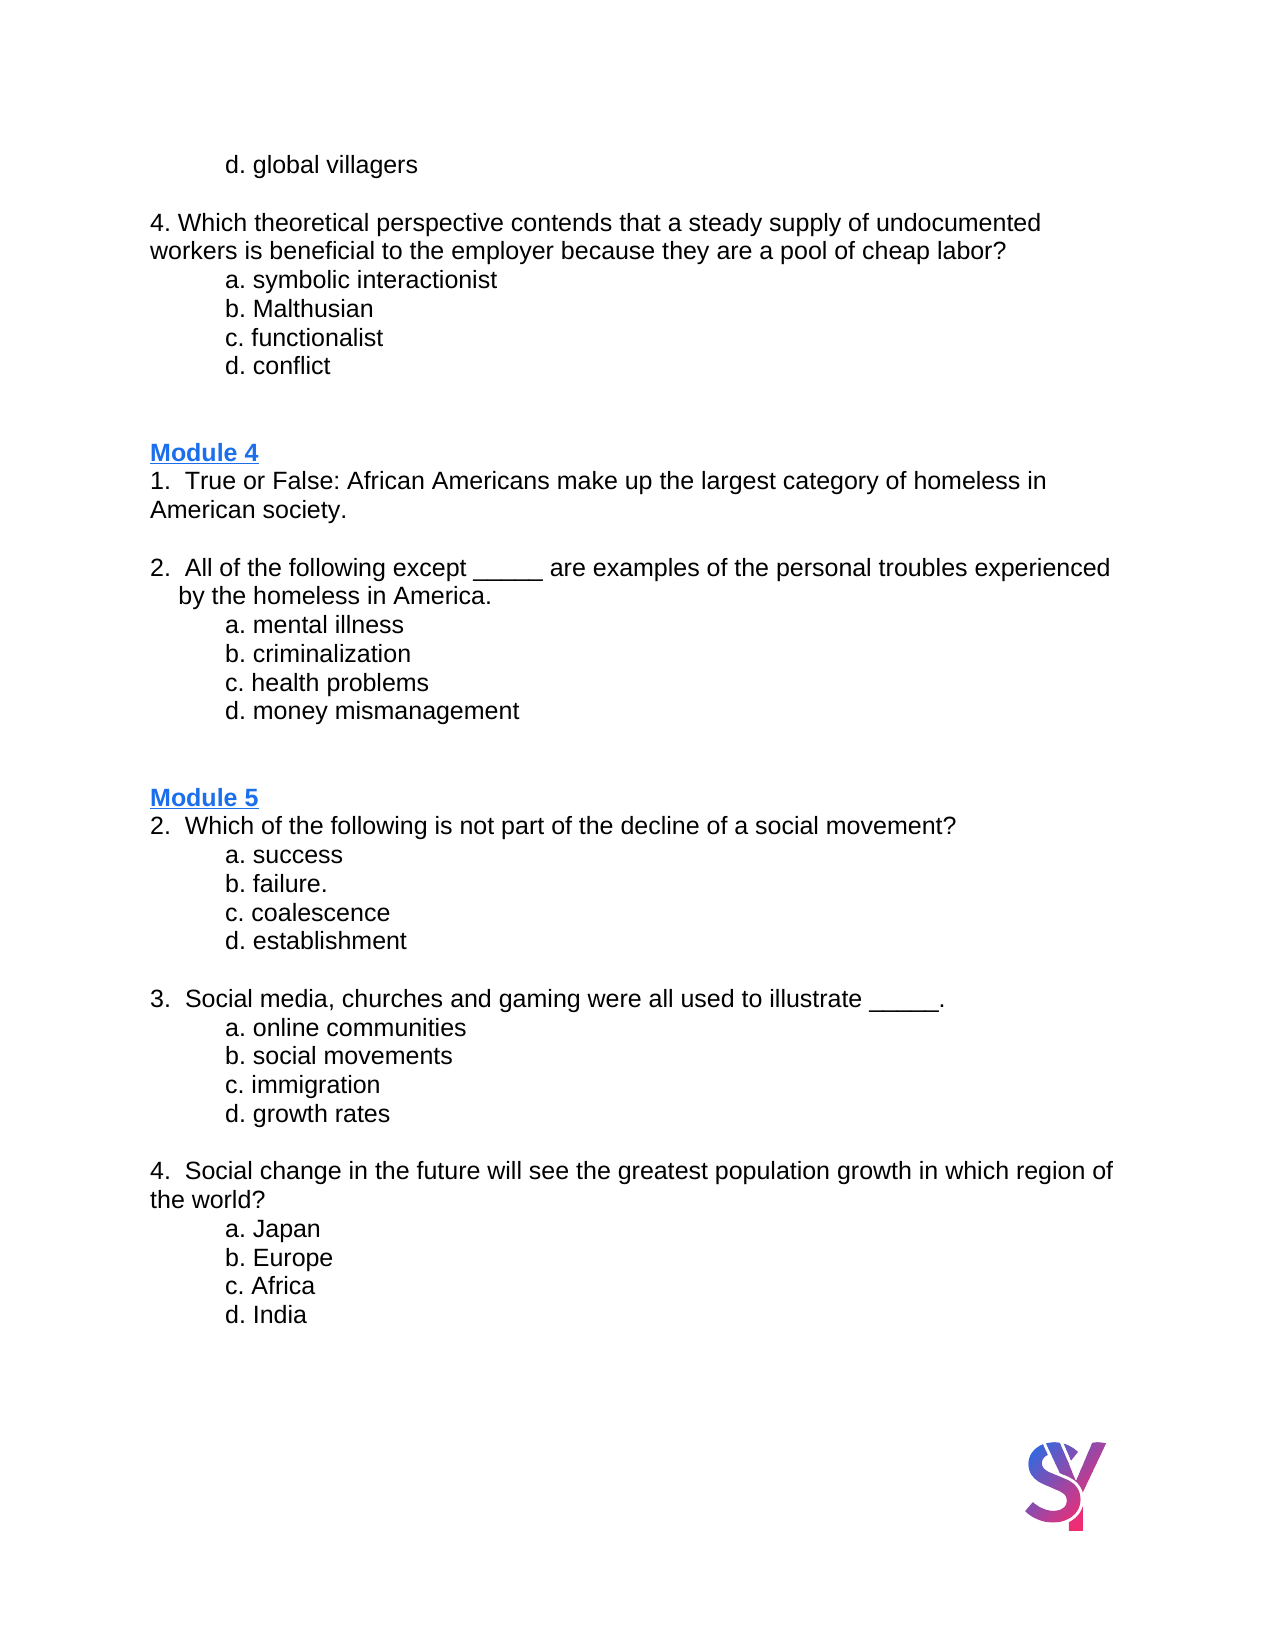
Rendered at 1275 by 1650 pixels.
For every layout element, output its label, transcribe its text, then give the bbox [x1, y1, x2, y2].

text c. functionalist [216, 322, 1125, 351]
text d. growth rates [225, 1099, 1125, 1127]
text 4. Social change in the future will see the greatest population growth in which region of the world? [150, 1156, 1125, 1214]
text c. health problems [225, 667, 1125, 696]
text a. success [225, 840, 1125, 869]
text c. immigration [225, 1070, 1125, 1099]
text 2. All of the following except _____ are examples of the personal troubles experienced by the homeless in America. [150, 552, 1125, 610]
text a. symbolic interactionist [216, 265, 1125, 294]
text d. money mismanagement [225, 696, 1125, 725]
text Module 5 [150, 782, 1125, 811]
text c. Africa [225, 1271, 1125, 1300]
text 1. True or False: African Americans make up the largest category of homeless in American society. [150, 466, 1125, 524]
text a. online communities [225, 1012, 1125, 1041]
text b. criminalization [225, 639, 1125, 667]
text b. Europe [225, 1242, 1125, 1271]
text b. Malthusian [216, 294, 1125, 322]
text b. social movements [225, 1041, 1125, 1070]
picture [1005, 1427, 1125, 1547]
text 3. Social media, churches and gaming were all used to illustrate _____. [150, 984, 1125, 1012]
text 4. Which theoretical perspective contends that a steady supply of undocumented workers is beneficial to the employer because they are a pool of cheap labor? [150, 207, 1125, 265]
text 2. Which of the following is not part of the decline of a social movement? [150, 811, 1125, 840]
text d. global villagers [225, 150, 1125, 179]
text b. failure. [225, 869, 1125, 897]
text a. Japan [225, 1214, 1125, 1242]
text a. mental illness [225, 610, 1125, 639]
text d. establishment [225, 926, 1125, 955]
text d. conflict [216, 351, 1125, 380]
text d. India [225, 1300, 1125, 1329]
text Module 4 [150, 437, 1125, 466]
text c. coalescence [225, 897, 1125, 926]
